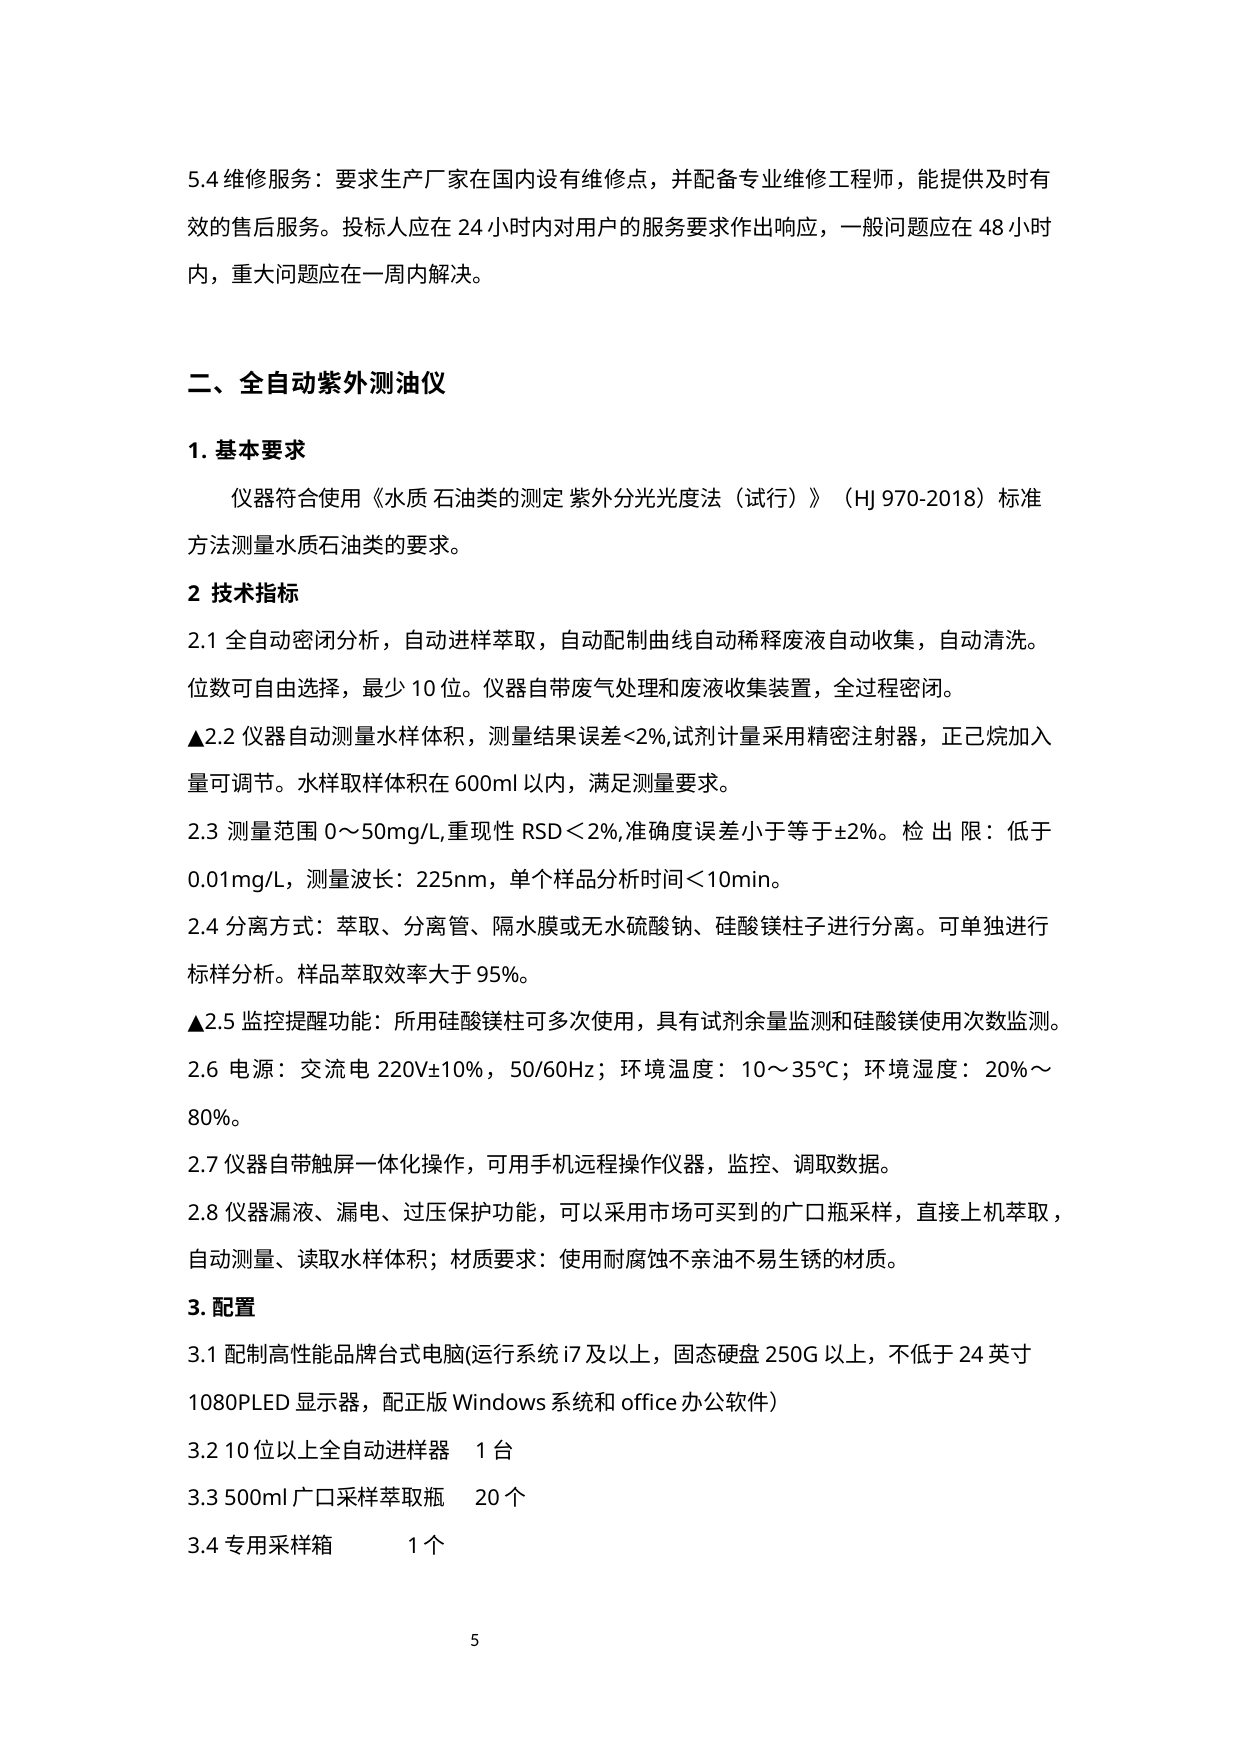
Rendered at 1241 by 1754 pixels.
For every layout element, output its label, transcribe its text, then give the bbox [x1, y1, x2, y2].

text 3.1 配制高性能品牌台式电脑(运行系统i7及以上，固态硬盘250G以上，不低于24英寸1080PLED显示器，配正版Windows系统和office办公软件） [187, 1337, 1053, 1417]
text 2.8 仪器漏液、漏电、过压保护功能，可以采用市场可买到的广口瓶采样，直接上机萃取，自动测量、读取水样体积；材质要求：使用耐腐蚀不亲油不易生锈的材质。 [187, 1195, 1053, 1274]
text 3. 配置 [187, 1290, 1053, 1322]
text 3.3 500ml广口采样萃取瓶 20个 [187, 1480, 1053, 1512]
text 2.7 仪器自带触屏一体化操作，可用手机远程操作仪器，监控、调取数据。 [187, 1147, 1053, 1179]
text 2.1 全自动密闭分析，自动进样萃取，自动配制曲线自动稀释废液自动收集，自动清洗。位数可自由选择，最少10位。仪器自带废气处理和废液收集装置，全过程密闭。 [187, 623, 1053, 703]
text 2.6 电源：交流电220V±10%，50/60Hz；环境温度：10～35℃；环境湿度：20%～80%。 [187, 1052, 1053, 1131]
text 2.4 分离方式：萃取、分离管、隔水膜或无水硫酸钠、硅酸镁柱子进行分离。可单独进行标样分析。样品萃取效率大于95%。 [187, 909, 1053, 988]
subtitle 二、全自动紫外测油仪 [187, 349, 1053, 414]
text 3.2 10位以上全自动进样器 1台 [187, 1433, 1053, 1464]
text 2.3 测量范围0～50mg/L,重现性RSD＜2%,准确度误差小于等于±2%。检 出 限：低于0.01mg/L，测量波长：225nm，单个样品分析时间＜10min。 [187, 814, 1053, 893]
text 2 技术指标 [187, 576, 1053, 608]
text 3.4 专用采样箱 1个 [187, 1528, 1053, 1560]
text ▲2.5 监控提醒功能：所用硅酸镁柱可多次使用，具有试剂余量监测和硅酸镁使用次数监测。 [187, 1004, 1053, 1036]
subtitle 基本要求 [187, 432, 1053, 465]
text 仪器符合使用《水质 石油类的测定 紫外分光光度法（试行）》（HJ 970-2018）标准方法测量水质石油类的要求。 [187, 481, 1053, 560]
text ▲2.2 仪器自动测量水样体积，测量结果误差<2%,试剂计量采用精密注射器，正己烷加入量可调节。水样取样体积在600ml以内，满足测量要求。 [187, 719, 1053, 798]
text 5.4维修服务：要求生产厂家在国内设有维修点，并配备专业维修工程师，能提供及时有效的售后服务。投标人应在24小时内对用户的服务要求作出响应，一般问题应在48小时内，重大问题应在一周内解决。 [187, 162, 1053, 289]
